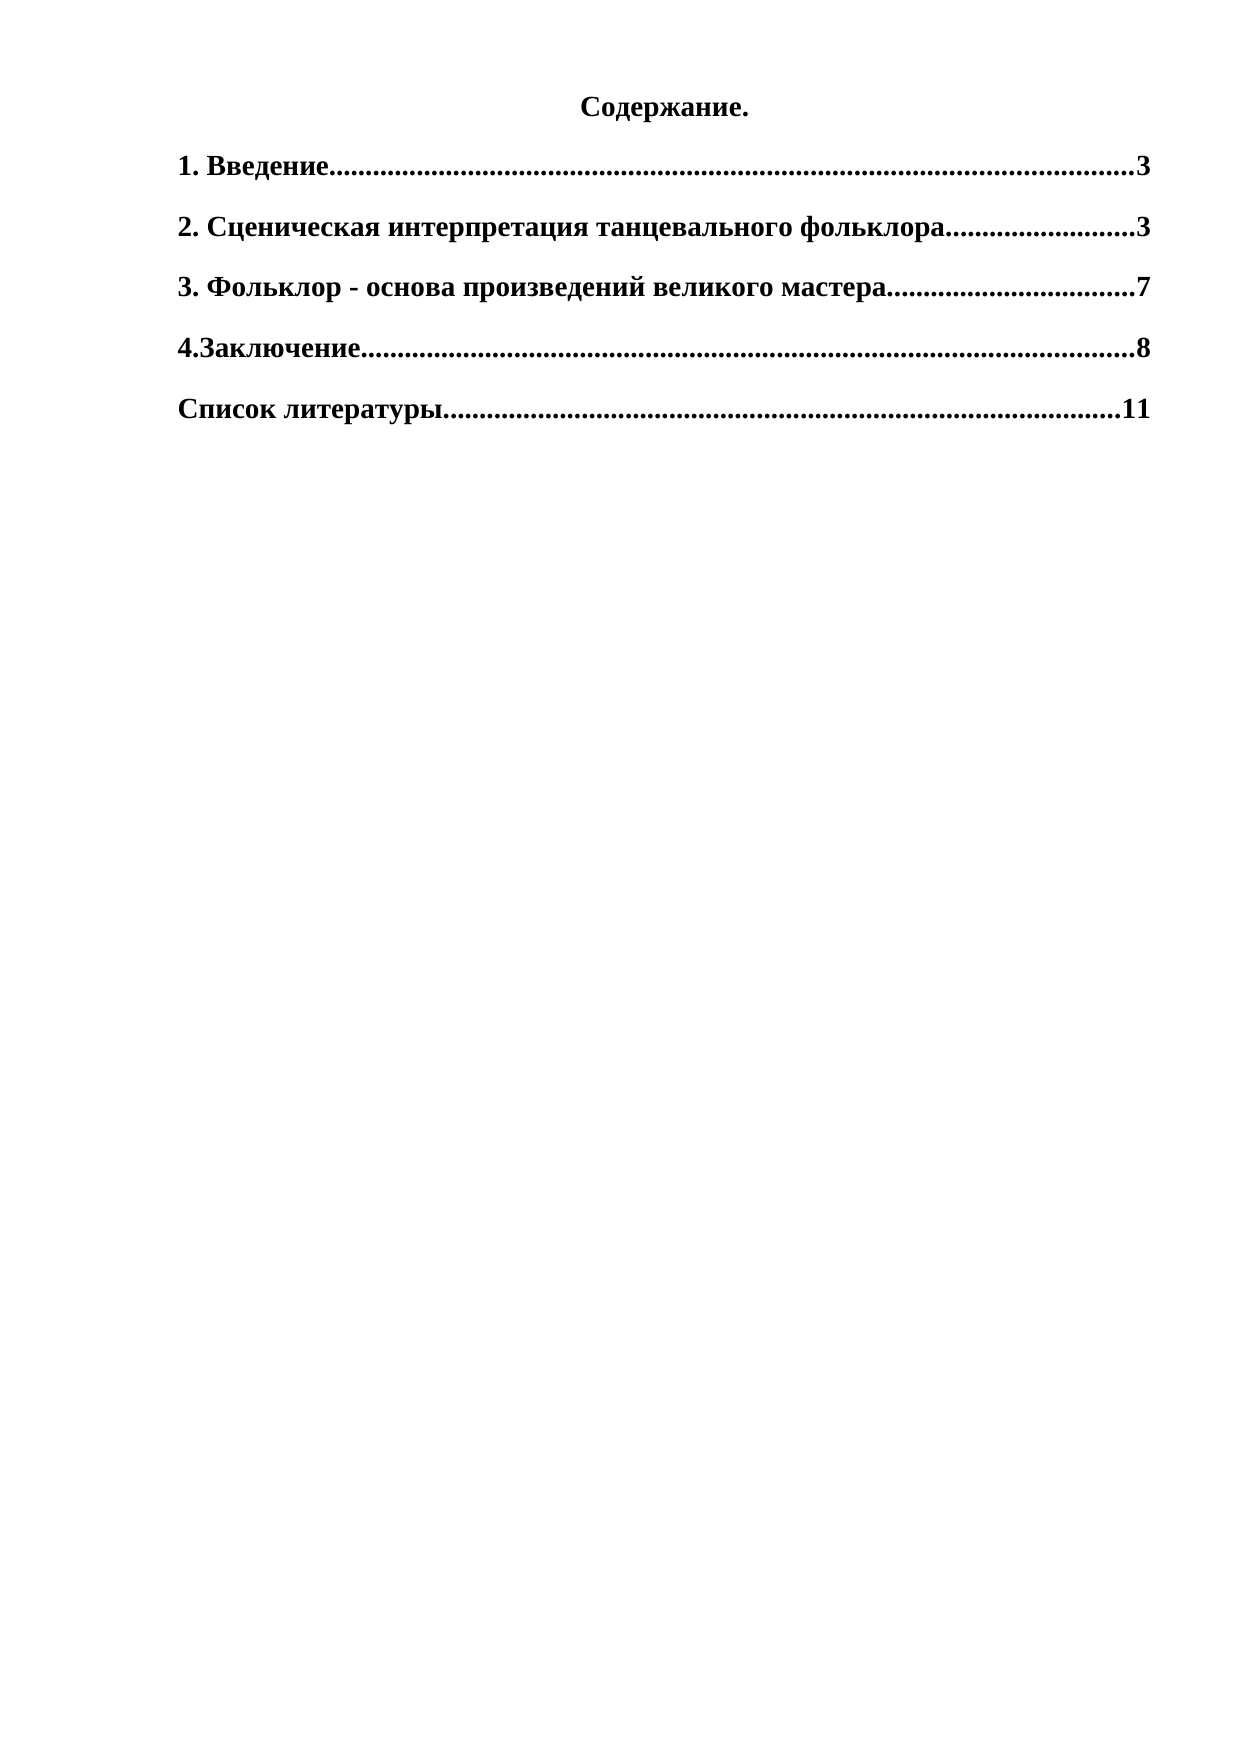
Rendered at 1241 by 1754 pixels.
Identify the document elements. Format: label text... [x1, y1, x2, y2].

text 1. Введение. 3 [177, 148, 1152, 182]
text Содержание. [177, 89, 1152, 122]
text 2. Сценическая интерпретация танцевального фольклора. 3 [177, 209, 1152, 242]
text Список литературы. 11 [177, 391, 1152, 424]
text 3. Фольклор - основа произведений великого мастера. 7 [177, 269, 1152, 303]
text 4.Заключение 8 [177, 330, 1152, 364]
